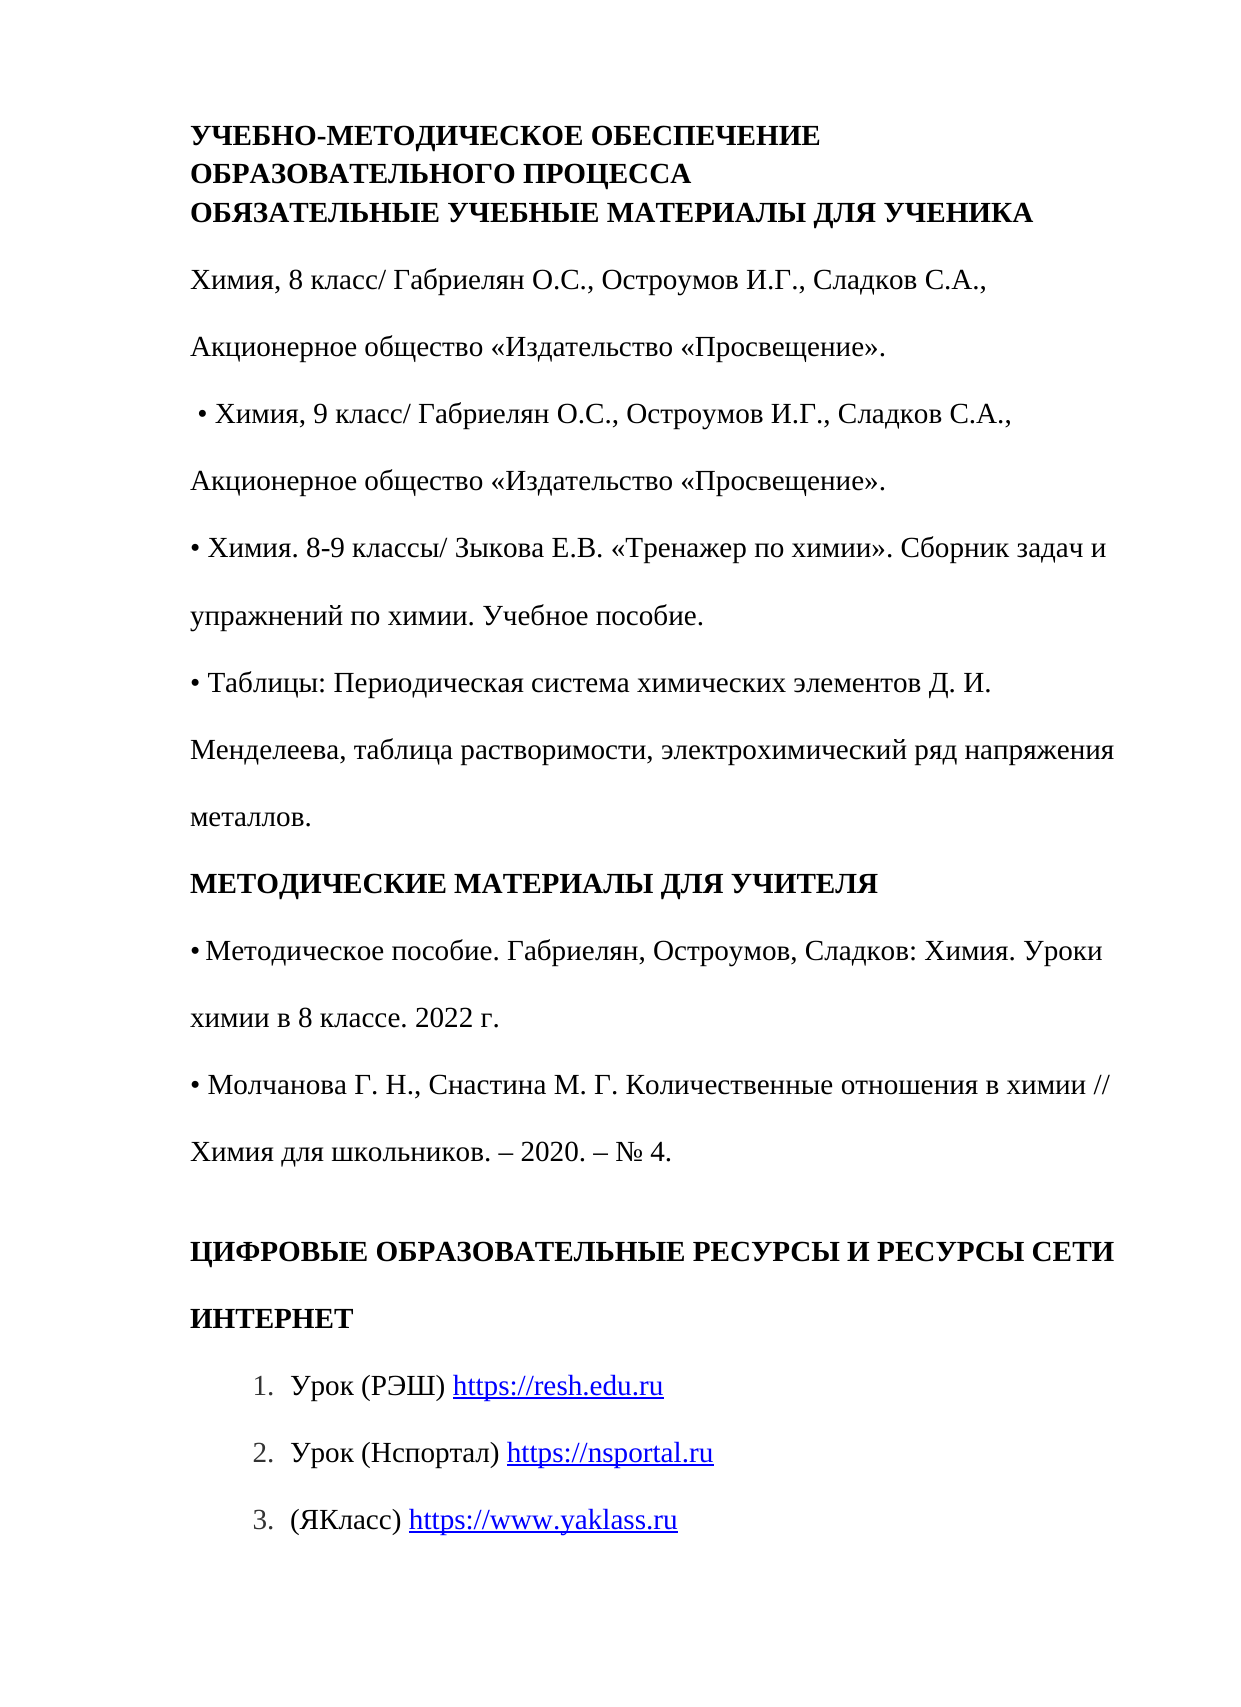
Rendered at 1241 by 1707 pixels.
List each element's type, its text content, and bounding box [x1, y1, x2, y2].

text • Методическое пособие. Габриелян, Остроумов, Сладков: Химия. Уроки химии в 8 классе. 2022 г. [190, 933, 1152, 1034]
text • Химия. 8-9 классы/ Зыкова Е.В. «Тренажер по химии». Сборник задач и упражнений по химии. Учебное пособие. [190, 531, 1152, 631]
text Химия, 8 класс/ Габриелян О.С., Остроумов И.Г., Сладков С.А., Акционерное общество «Издательство «Просвещение». [190, 262, 1152, 363]
text ОБЯЗАТЕЛЬНЫЕ УЧЕБНЫЕ МАТЕРИАЛЫ ДЛЯ УЧЕНИКА [190, 195, 1152, 229]
text УЧЕБНО-МЕТОДИЧЕСКОЕ ОБЕСПЕЧЕНИЕ ОБРАЗОВАТЕЛЬНОГО ПРОЦЕССА [190, 118, 1152, 190]
text ЦИФРОВЫЕ ОБРАЗОВАТЕЛЬНЫЕ РЕСУРСЫ И РЕСУРСЫ СЕТИ ИНТЕРНЕТ [190, 1234, 1152, 1334]
text • Химия, 9 класс/ Габриелян О.С., Остроумов И.Г., Сладков С.А., Акционерное общество «Издательство «Просвещение». [190, 396, 1152, 497]
text • Таблицы: Периодическая система химических элементов Д. И. Менделеева, таблица растворимости, электрохимический ряд напряжения металлов. [190, 665, 1152, 832]
list (ЯКласс) https://www.yaklass.ru [252, 1502, 1152, 1536]
list Урок (РЭШ) https://resh.edu.ru [252, 1368, 1152, 1401]
text • Молчанова Г. Н., Снастина М. Г. Количественные отношения в химии // Химия для школьников. – 2020. – № 4. [190, 1067, 1152, 1168]
list Урок (Нспортал) https://nsportal.ru [252, 1435, 1152, 1468]
text МЕТОДИЧЕСКИЕ МАТЕРИАЛЫ ДЛЯ УЧИТЕЛЯ [190, 866, 1152, 899]
